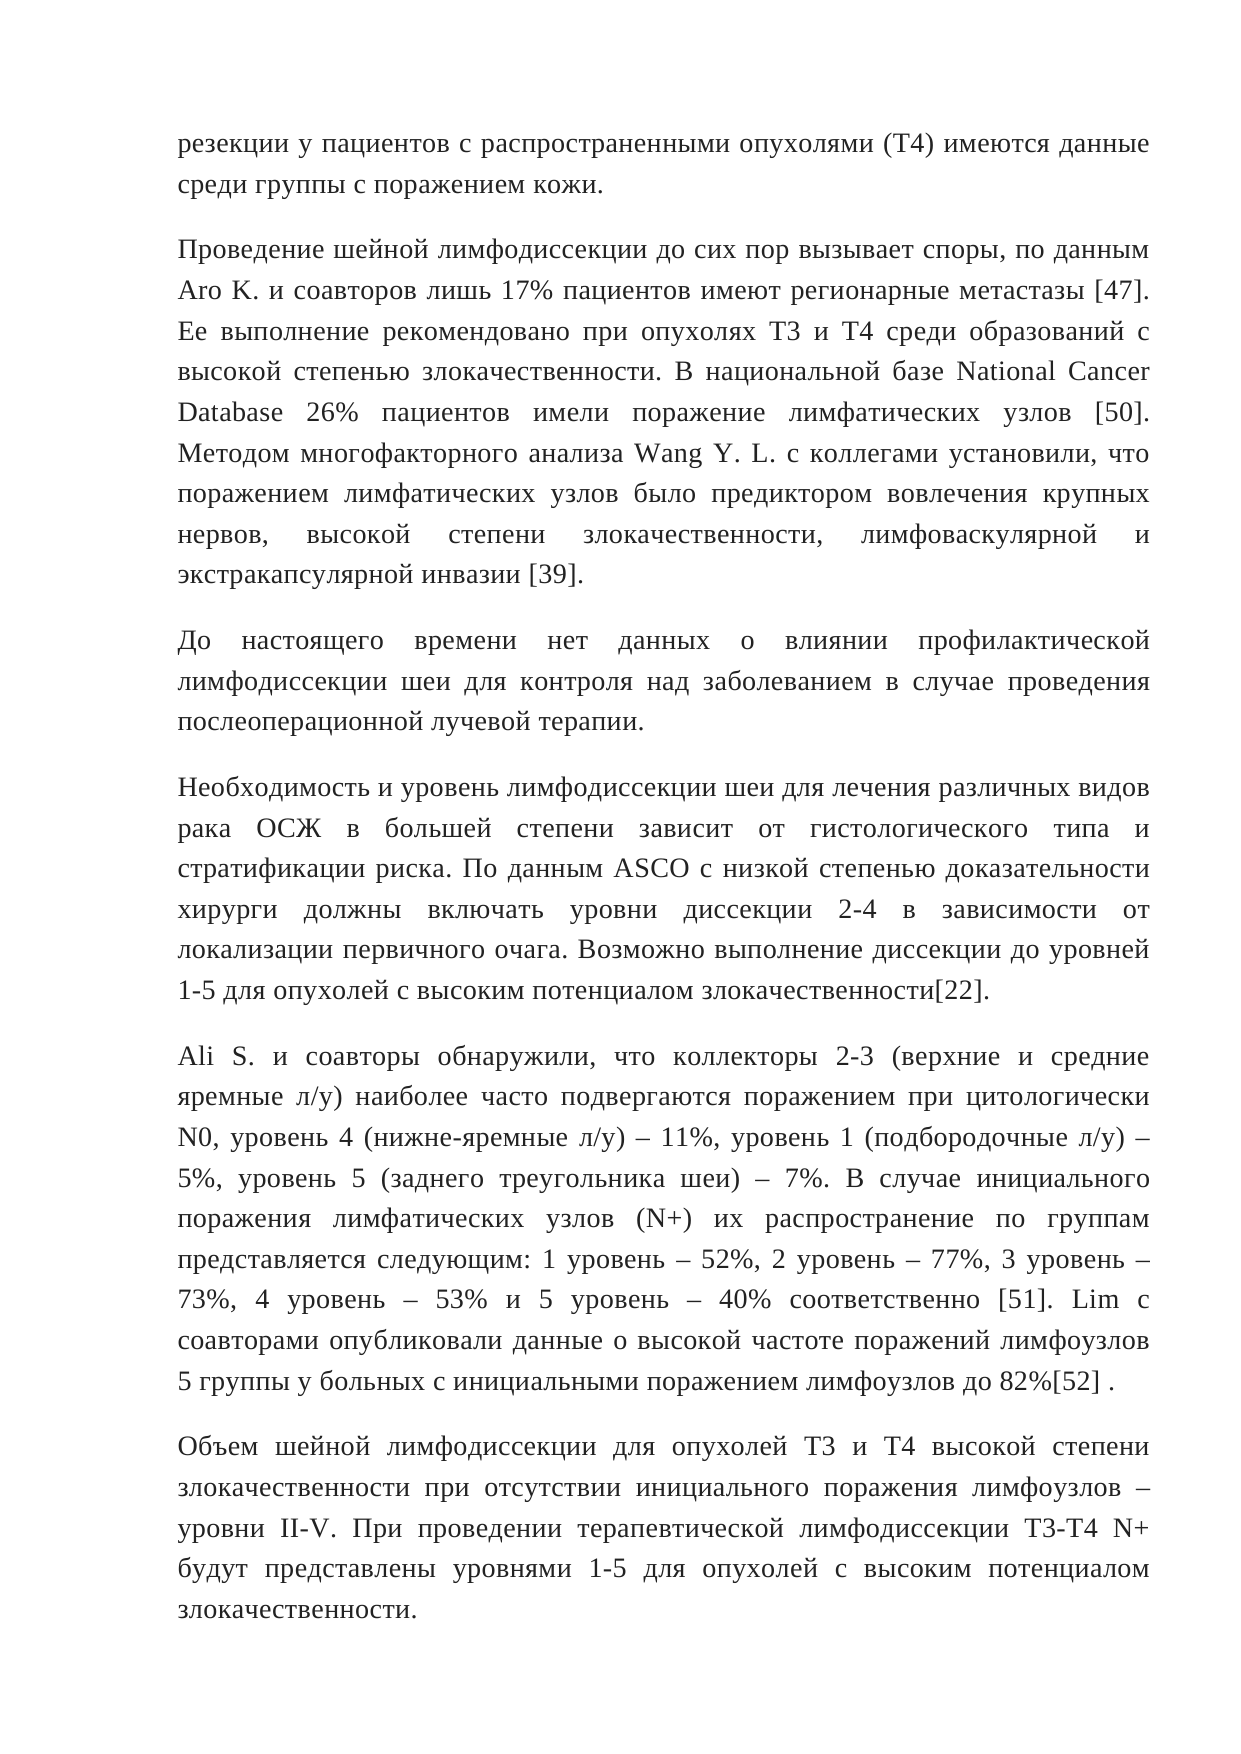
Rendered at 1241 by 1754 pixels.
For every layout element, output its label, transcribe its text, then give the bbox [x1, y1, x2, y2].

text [177, 118, 1152, 199]
text Объем шейной лимфодиссекции для опухолей T3 и Т4 высокой степени злокачественности при отсутствии инициального поражения лимфоузлов – уровни II-V. При проведении терапевтической лимфодиссекции Т3-Т4 N+ будут представлены уровнями 1-5 для опухолей с высоким потенциалом злокачественности. [177, 1421, 1152, 1624]
text Ali S. и соавторы обнаружили, что коллекторы 2-3 (верхние и средние яремные л/у) наиболее часто подвергаются поражением при цитологически N0, уровень 4 (нижне-яремные л/у) – 11%, уровень 1 (подбородочные л/у) – 5%, уровень 5 (заднего треугольника шеи) – 7%. В случае инициального поражения лимфатических узлов (N+) их распространение по группам представляется следующим: 1 уровень – 52%, 2 уровень – 77%, 3 уровень – 73%, 4 уровень – 53% и 5 уровень – 40% соответственно [51]. Lim с соавторами опубликовали данные о высокой частоте поражений лимфоузлов 5 группы у больных с инициальными поражением лимфоузлов до 82%[52] . [177, 1031, 1152, 1396]
text До настоящего времени нет данных о влиянии профилактической лимфодиссекции шеи для контроля над заболеванием в случае проведения послеоперационной лучевой терапии. [177, 615, 1152, 737]
text Необходимость и уровень лимфодиссекции шеи для лечения различных видов рака ОСЖ в большей степени зависит от гистологического типа и стратификации риска. По данным ASCO с низкой степенью доказательности хирурги должны включать уровни диссекции 2-4 в зависимости от локализации первичного очага. Возможно выполнение диссекции до уровней 1-5 для опухолей с высоким потенциалом злокачественности[22]. [177, 762, 1152, 1006]
text Проведение шейной лимфодиссекции до сих пор вызывает споры, по данным Aro K. и соавторов лишь 17% пациентов имеют регионарные метастазы [47]. Ее выполнение рекомендовано при опухолях Т3 и Т4 среди образований с высокой степенью злокачественности. В национальной базе National Cancer Database 26% пациентов имели поражение лимфатических узлов [50]. Методом многофакторного анализа Wang Y. L. с коллегами установили, что поражением лимфатических узлов было предиктором вовлечения крупных нервов, высокой степени злокачественности, лимфоваскулярной и экстракапсулярной инвазии [39]. [177, 224, 1152, 590]
